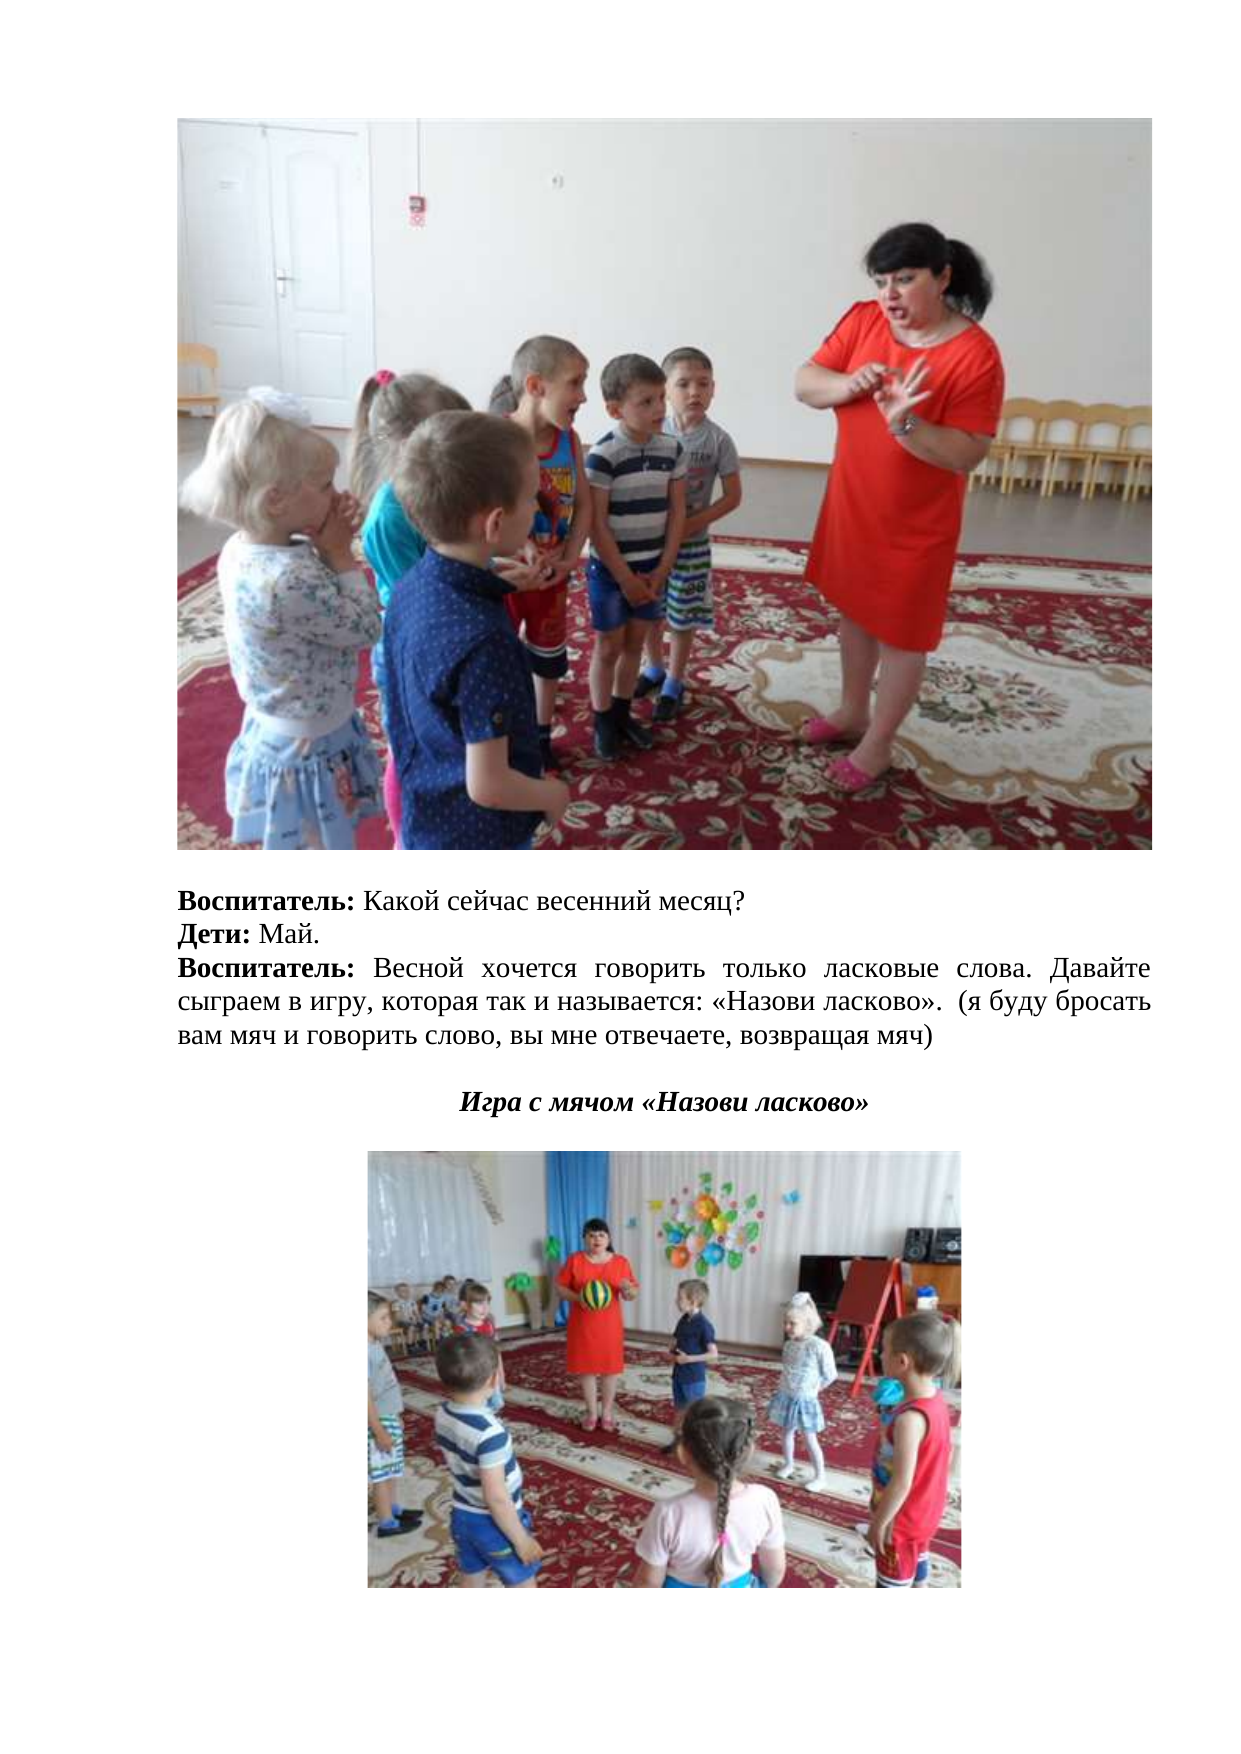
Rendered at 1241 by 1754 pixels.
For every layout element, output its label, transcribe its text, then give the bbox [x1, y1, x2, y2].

text Дети: Май. [177, 916, 1152, 950]
text Игра с мячом «Назови ласково» [177, 1084, 1152, 1118]
text Воспитатель: Какой сейчас весенний месяц? [177, 883, 1152, 916]
text Воспитатель: Весной хочется говорить только ласковые слова. Давайте сыграем в игру, которая так и называется: «Назови ласково». (я буду бросать вам мяч и говорить слово, вы мне отвечаете, возвращая мяч) [177, 950, 1152, 1051]
picture [177, 118, 1153, 850]
picture [367, 1151, 962, 1588]
